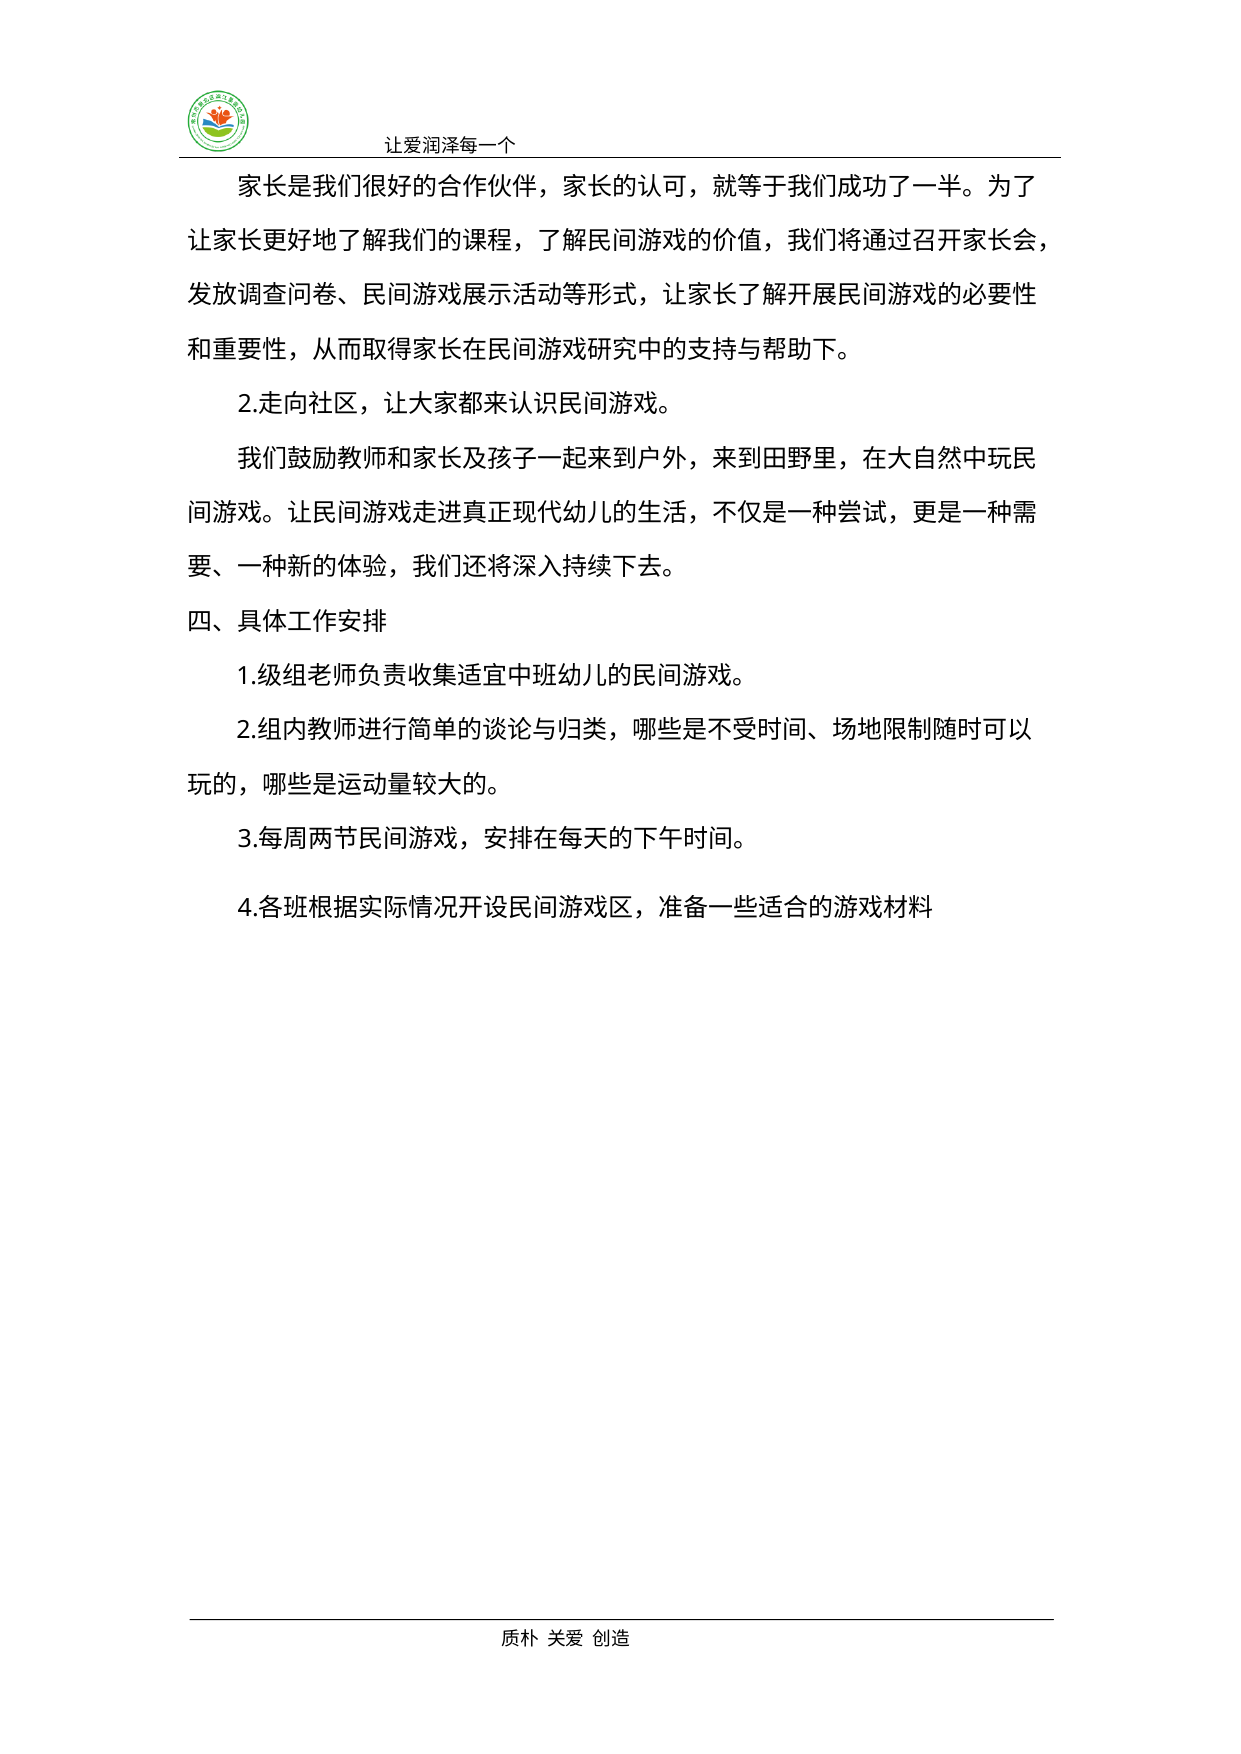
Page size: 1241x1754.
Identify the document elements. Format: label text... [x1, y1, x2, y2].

text 我们鼓励教师和家长及孩子一起来到户外，来到田野里，在大自然中玩民间游戏。让民间游戏走进真正现代幼儿的生活，不仅是一种尝试，更是一种需要、一种新的体验，我们还将深入持续下去。 [187, 438, 1053, 583]
text 3.每周两节民间游戏，安排在每天的下午时间。 [187, 819, 1053, 855]
text 家长是我们很好的合作伙伴，家长的认可，就等于我们成功了一半。为了让家长更好地了解我们的课程，了解民间游戏的价值，我们将通过召开家长会，发放调查问卷、民间游戏展示活动等形式，让家长了解开展民间游戏的必要性和重要性，从而取得家长在民间游戏研究中的支持与帮助下。 [187, 166, 1053, 366]
picture [187, 90, 249, 152]
text 2.组内教师进行简单的谈论与归类，哪些是不受时间、场地限制随时可以玩的，哪些是运动量较大的。 [187, 710, 1053, 801]
text 四、具体工作安排 [187, 601, 1053, 637]
text 2.走向社区，让大家都来认识民间游戏。 [187, 384, 1053, 420]
text 4.各班根据实际情况开设民间游戏区，准备一些适合的游戏材料 [187, 873, 1053, 938]
text 1.级组老师负责收集适宜中班幼儿的民间游戏。 [187, 656, 1053, 692]
